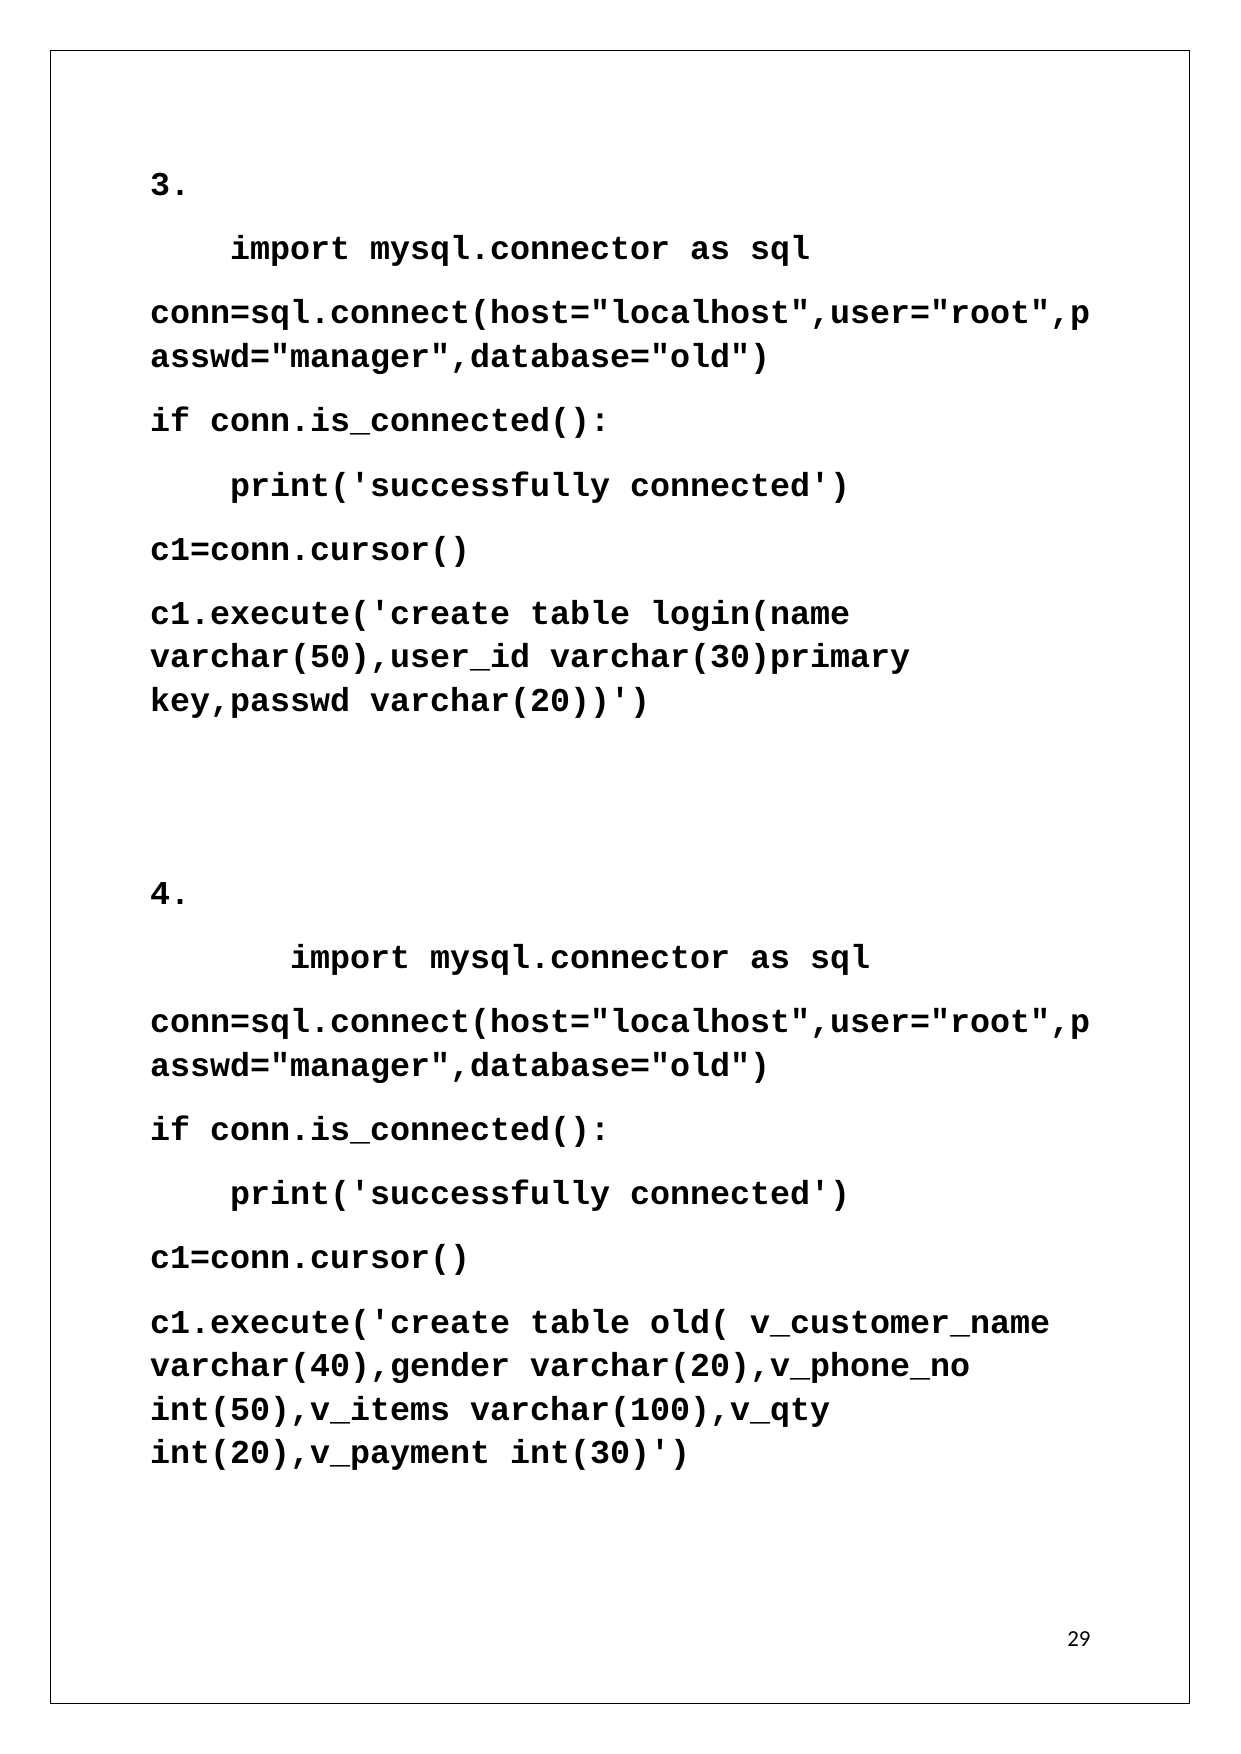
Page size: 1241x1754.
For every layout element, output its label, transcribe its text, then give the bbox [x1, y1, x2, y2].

text c1.execute('create table old( v_customer_name varchar(40),gender varchar(20),v_phone_no int(50),v_items varchar(100),v_qty int(20),v_payment int(30)') [150, 1306, 1090, 1474]
text c1=conn.cursor() [150, 532, 1090, 570]
text import mysql.connector as sql [150, 941, 1090, 978]
text c1=conn.cursor() [150, 1241, 1090, 1279]
text if conn.is_connected(): [150, 1113, 1090, 1151]
text conn=sql.connect(host="localhost",user="root",passwd="manager",database="old") [150, 296, 1090, 377]
text print('successfully connected') [150, 1177, 1090, 1215]
text import mysql.connector as sql [150, 232, 1090, 270]
text 3. [150, 168, 1090, 206]
text c1.execute('create table login(name varchar(50),user_id varchar(30)primary key,passwd varchar(20))') [150, 597, 1090, 721]
text 4. [150, 876, 1090, 914]
text print('successfully connected') [150, 468, 1090, 506]
text if conn.is_connected(): [150, 404, 1090, 442]
text conn=sql.connect(host="localhost",user="root",passwd="manager",database="old") [150, 1005, 1090, 1086]
